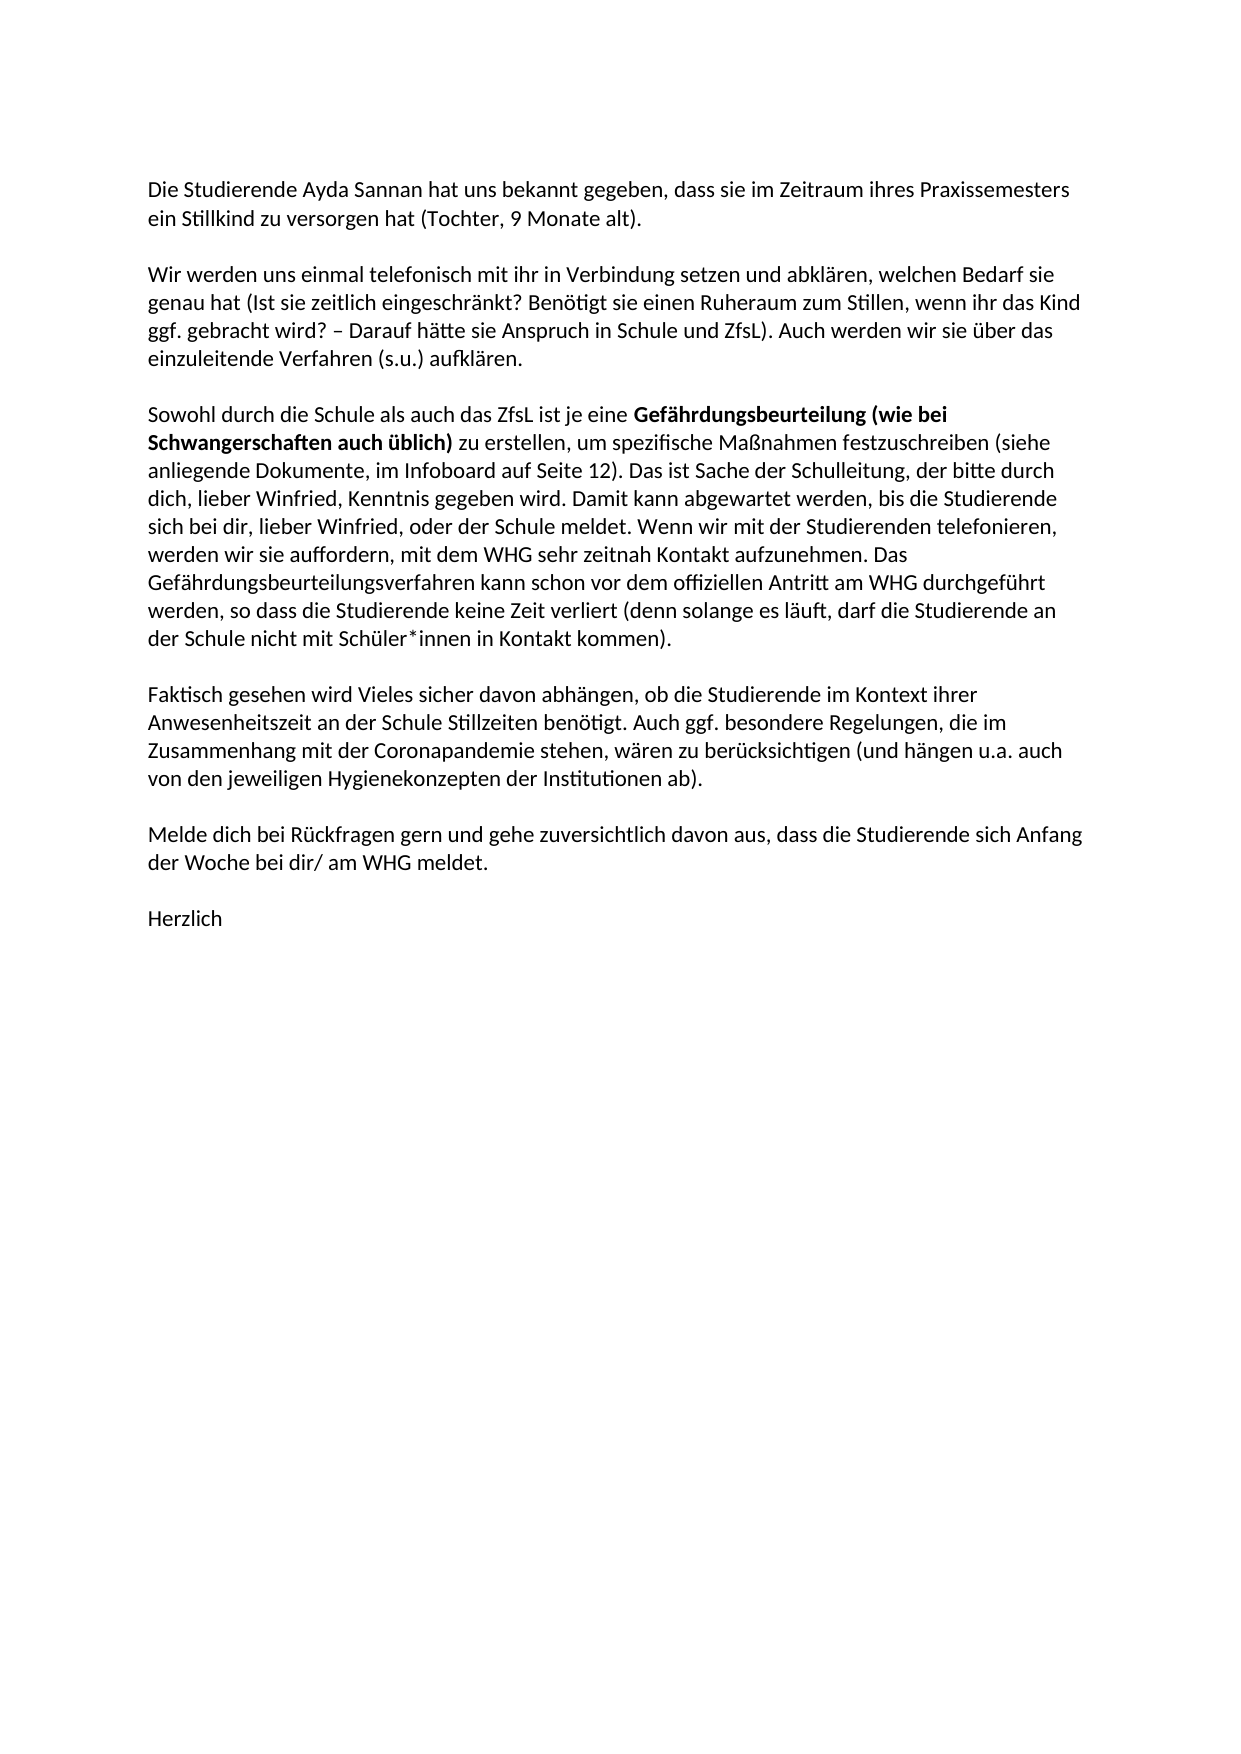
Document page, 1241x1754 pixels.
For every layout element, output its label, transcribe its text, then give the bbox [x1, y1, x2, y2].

text Sowohl durch die Schule als auch das ZfsL ist je eine Gefährdungsbeurteilung (wie bei Schwangerschaften auch üblich) zu erstellen, um spezifische Maßnahmen festzuschreiben (siehe anliegende Dokumente, im Infoboard auf Seite 12). Das ist Sache der Schulleitung, der bitte durch dich, lieber Winfried, Kenntnis gegeben wird. Damit kann abgewartet werden, bis die Studierende sich bei dir, lieber Winfried, oder der Schule meldet. Wenn wir mit der Studierenden telefonieren, werden wir sie auffordern, mit dem WHG sehr zeitnah Kontakt aufzunehmen. Das Gefährdungsbeurteilungsverfahren kann schon vor dem offiziellen Antritt am WHG durchgeführt werden, so dass die Studierende keine Zeit verliert (denn solange es läuft, darf die Studierende an der Schule nicht mit Schüler*innen in Kontakt kommen). [148, 400, 1093, 652]
text Melde dich bei Rückfragen gern und gehe zuversichtlich davon aus, dass die Studierende sich Anfang der Woche bei dir/ am WHG meldet. [148, 820, 1093, 876]
text Herzlich [148, 904, 1093, 932]
text Faktisch gesehen wird Vieles sicher davon abhängen, ob die Studierende im Kontext ihrer Anwesenheitszeit an der Schule Stillzeiten benötigt. Auch ggf. besondere Regelungen, die im Zusammenhang mit der Coronapandemie stehen, wären zu berücksichtigen (und hängen u.a. auch von den jeweiligen Hygienekonzepten der Institutionen ab). [148, 680, 1093, 792]
text Die Studierende Ayda Sannan hat uns bekannt gegeben, dass sie im Zeitraum ihres Praxissemesters ein Stillkind zu versorgen hat (Tochter, 9 Monate alt). [148, 176, 1093, 232]
text Wir werden uns einmal telefonisch mit ihr in Verbindung setzen und abklären, welchen Bedarf sie genau hat (Ist sie zeitlich eingeschränkt? Benötigt sie einen Ruheraum zum Stillen, wenn ihr das Kind ggf. gebracht wird? – Darauf hätte sie Anspruch in Schule und ZfsL). Auch werden wir sie über das einzuleitende Verfahren (s.u.) aufklären. [148, 260, 1093, 372]
